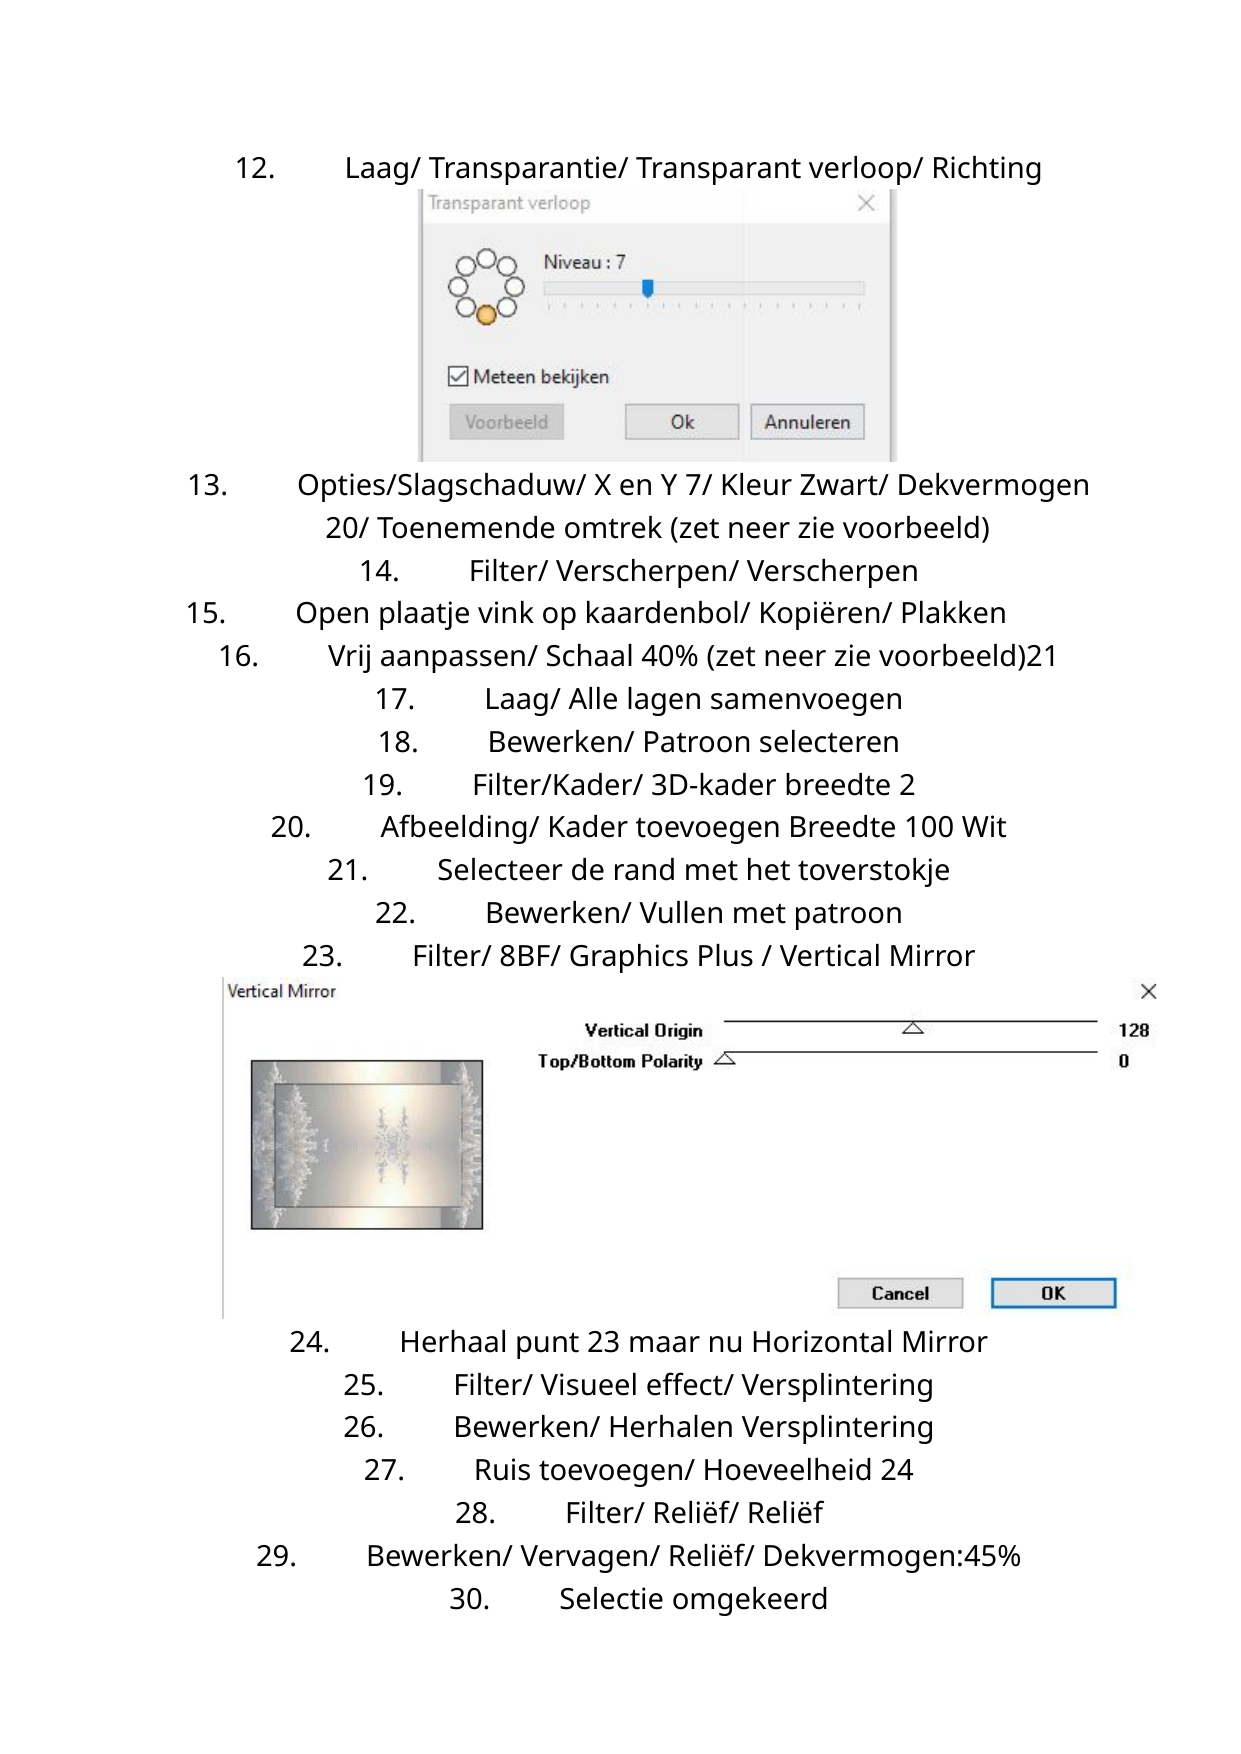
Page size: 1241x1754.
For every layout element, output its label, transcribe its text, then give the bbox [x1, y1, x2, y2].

picture [417, 189, 898, 462]
list Laag/ Alle lagen samenvoegen [185, 678, 1093, 718]
list Afbeelding/ Kader toevoegen Breedte 100 Wit [185, 807, 1093, 846]
list Selectie omgekeerd [185, 1578, 1093, 1618]
list Opties/Slagschaduw/ X en Y 7/ Kleur Zwart/ Dekvermogen 20/ Toenemende omtrek (zet neer zie voorbeeld) [185, 464, 1093, 547]
list Ruis toevoegen/ Hoeveelheid 24 [185, 1449, 1093, 1489]
list Open plaatje vink op kaardenbol/ Kopiëren/ Plakken [185, 593, 1093, 632]
list Bewerken/ Herhalen Versplintering [185, 1407, 1093, 1446]
list Filter/ Visueel effect/ Versplintering [185, 1364, 1093, 1403]
list Vrij aanpassen/ Schaal 40% (zet neer zie voorbeeld)21 [185, 635, 1093, 675]
list Selecteer de rand met het toverstokje [185, 849, 1093, 889]
list Bewerken/ Patroon selecteren [185, 721, 1093, 761]
list Filter/ Reliëf/ Reliëf [185, 1492, 1093, 1532]
list Filter/Kader/ 3D-kader breedte 2 [185, 764, 1093, 803]
picture [222, 977, 1168, 1319]
list Herhaal punt 23 maar nu Horizontal Mirror [185, 1321, 1093, 1361]
list Filter/ Verscherpen/ Verscherpen [185, 550, 1093, 589]
list Bewerken/ Vervagen/ Reliëf/ Dekvermogen:45% [185, 1535, 1093, 1575]
list Bewerken/ Vullen met patroon [185, 892, 1093, 932]
